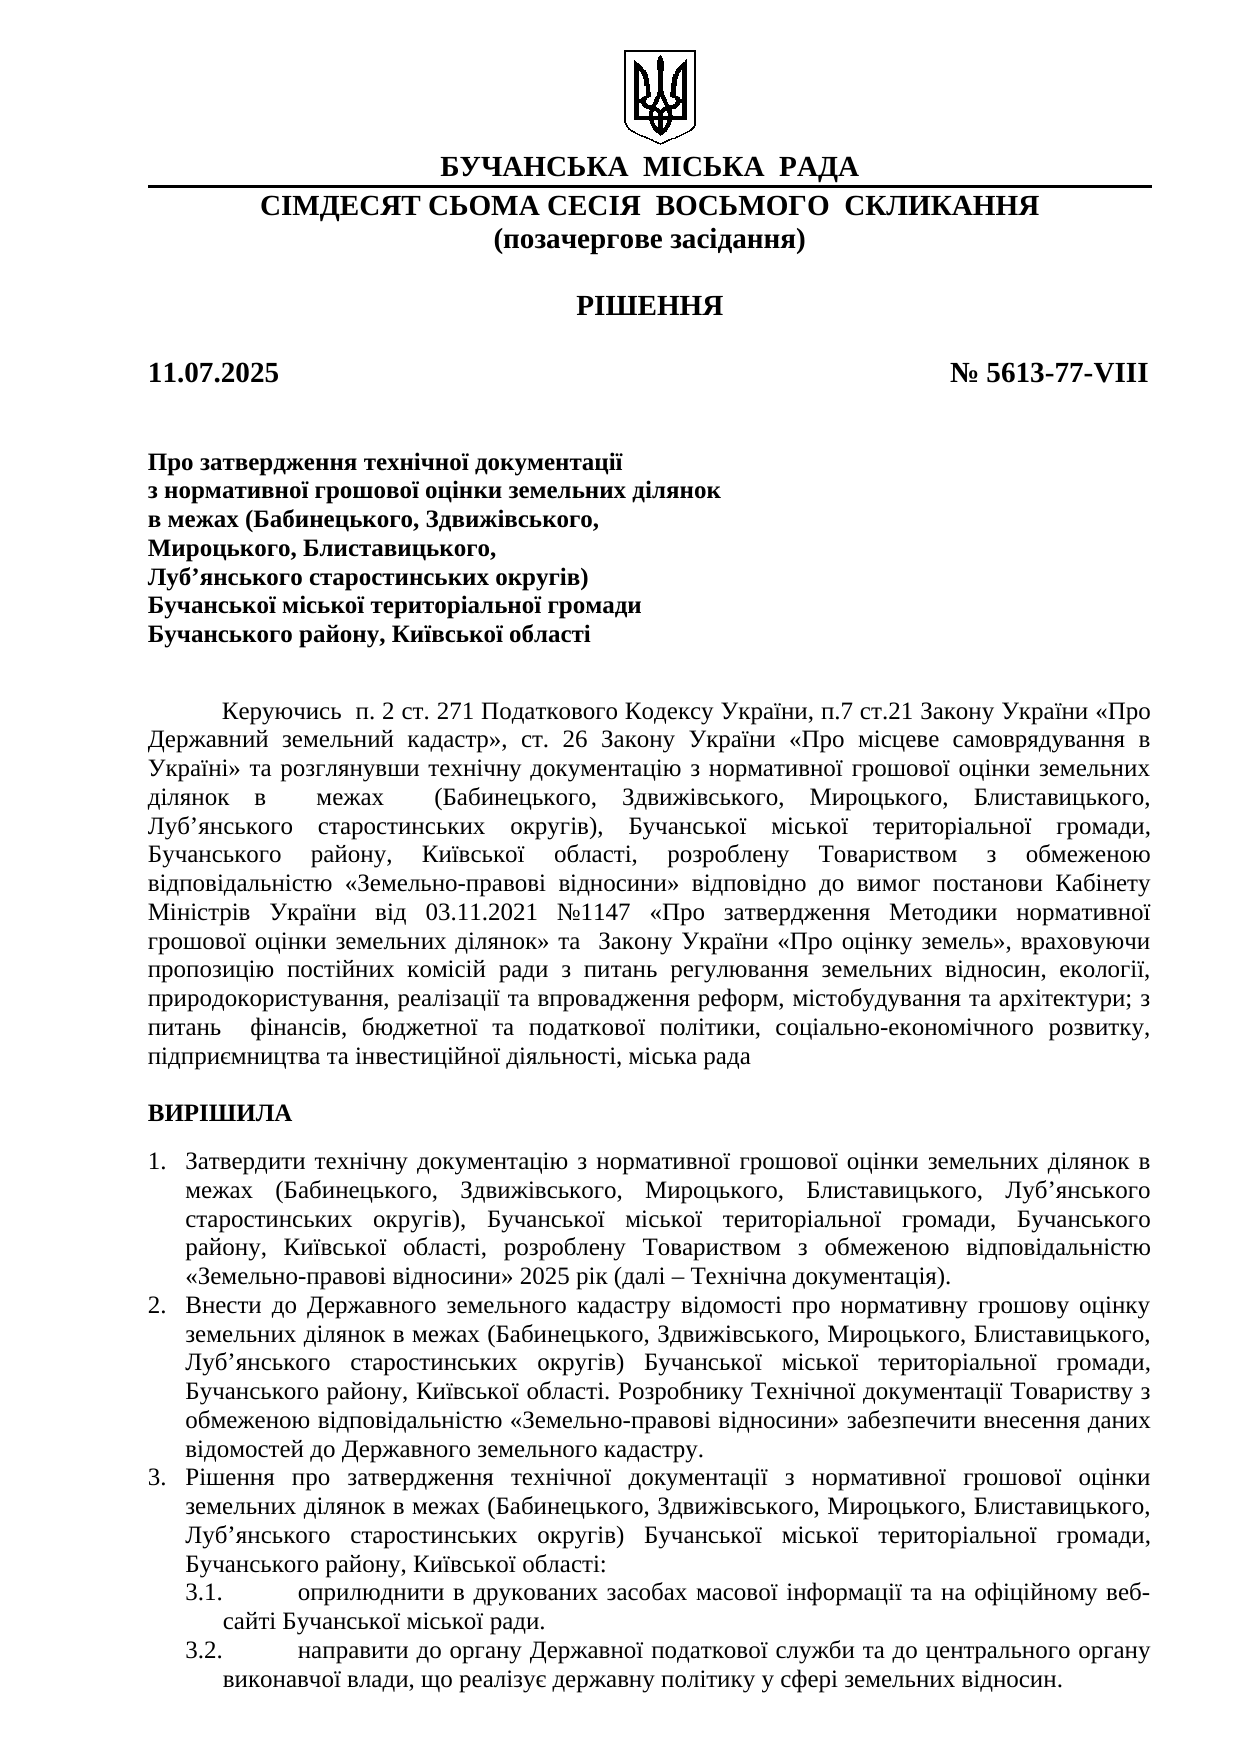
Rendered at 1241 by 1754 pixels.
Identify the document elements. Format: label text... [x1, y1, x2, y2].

list Внести до Державного земельного кадастру відомості про нормативну грошову оцінку земельних ділянок в межах (Бабинецького, Здвижівського, Мироцького, Блиставицького, Луб’янського старостинських округів) Бучанської міської територіальної громади, Бучанського району, Київської області. Розробнику Технічної документації Товариству з обмеженою відповідальністю «Земельно-правові відносини» забезпечити внесення даних відомостей до Державного земельного кадастру. [148, 1290, 1152, 1462]
text Мироцького, Блиставицького, [148, 533, 1152, 562]
text БУЧАНСЬКА МІСЬКА РАДА [148, 149, 1152, 185]
text Керуючись п. 2 ст. 271 Податкового Кодексу України, п.7 ст.21 Закону України «Про Державний земельний кадастр», ст. 26 Закону України «Про місцеве самоврядування в Україні» та розглянувши технічну документацію з нормативної грошової оцінки земельних ділянок в межах (Бабинецького, Здвижівського, Мироцького, Блиставицького, Луб’янського старостинських округів), Бучанської міської територіальної громади, Бучанського району, Київської області, розроблену Товариством з обмеженою відповідальністю «Земельно-правові відносини» відповідно до вимог постанови Кабінету Міністрів України від 03.11.2021 №1147 «Про затвердження Методики нормативної грошової оцінки земельних ділянок» та Закону України «Про оцінку земель», враховуючи пропозицію постійних комісій ради з питань регулювання земельних відносин, екології, природокористування, реалізації та впровадження реформ, містобудування та архітектури; з питань фінансів, бюджетної та податкової політики, соціально-економічного розвитку, підприємництва та інвестиційної діяльності, міська рада [148, 696, 1152, 1069]
text Про затвердження технічної документації [148, 447, 1152, 475]
text Бучанського району, Київської області [148, 619, 1152, 648]
list оприлюднити в друкованих засобах масової інформації та на офіційному веб-сайті Бучанської міської ради. [185, 1577, 1152, 1635]
text в межах (Бабинецького, Здвижівського, [148, 504, 1152, 533]
text ВИРІШИЛА [148, 1098, 1152, 1127]
text (позачергове засідання) [148, 221, 1152, 255]
list Рішення про затвердження технічної документації з нормативної грошової оцінки земельних ділянок в межах (Бабинецького, Здвижівського, Мироцького, Блиставицького, Луб’янського старостинських округів) Бучанської міської територіальної громади, Бучанського району, Київської області: [148, 1462, 1152, 1577]
text Луб’янського старостинських округів) [148, 562, 1152, 590]
text Бучанської міської територіальної громади [148, 590, 1152, 619]
text СІМДЕСЯТ СЬОМА СЕСІЯ ВОСЬМОГО СКЛИКАННЯ [148, 188, 1152, 221]
text з нормативної грошової оцінки земельних ділянок [148, 475, 1152, 504]
text РІШЕННЯ [148, 288, 1152, 322]
text 11.07.2025 № 5613-77-VІІІ [148, 356, 1152, 389]
list Затвердити технічну документацію з нормативної грошової оцінки земельних ділянок в межах (Бабинецького, Здвижівського, Мироцького, Блиставицького, Луб’янського старостинських округів), Бучанської міської територіальної громади, Бучанського району, Київської області, розроблену Товариством з обмеженою відповідальністю «Земельно-правові відносини» 2025 рік (далі – Технічна документація). [148, 1146, 1152, 1290]
list направити до органу Державної податкової служби та до центрального органу виконавчої влади, що реалізує державну політику у сфері земельних відносин. [185, 1635, 1152, 1692]
